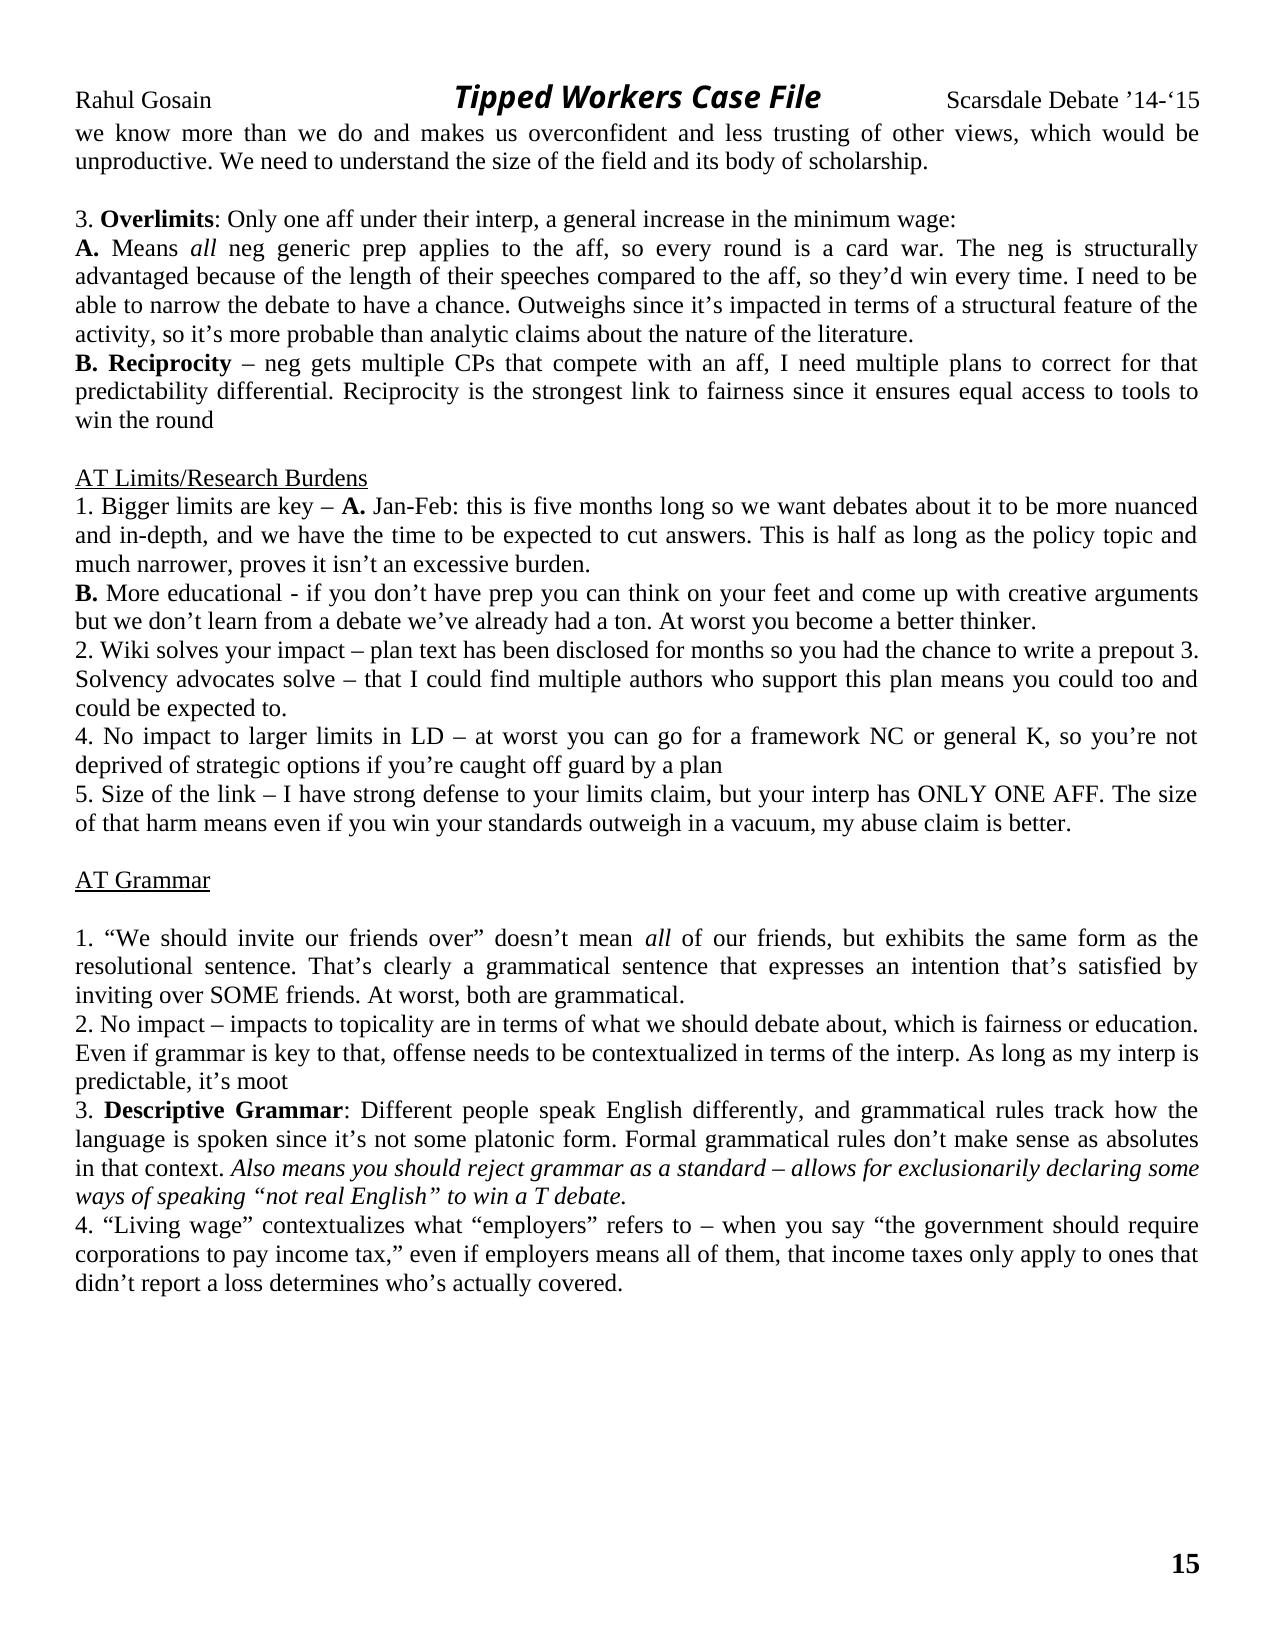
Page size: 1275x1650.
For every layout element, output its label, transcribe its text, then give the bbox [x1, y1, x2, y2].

text 1. “We should invite our friends over” doesn’t mean all of our friends, but exhibits the same form as the resolutional sentence. That’s clearly a grammatical sentence that expresses an intention that’s satisfied by inviting over SOME friends. At worst, both are grammatical. [75, 923, 1200, 1009]
text 2. Wiki solves your impact – plan text has been disclosed for months so you had the chance to write a prepout 3. Solvency advocates solve – that I could find multiple authors who support this plan means you could too and could be expected to. [75, 635, 1200, 721]
text 4. No impact to larger limits in LD – at worst you can go for a framework NC or general K, so you’re not deprived of strategic options if you’re caught off guard by a plan [75, 721, 1200, 779]
text B. Reciprocity – neg gets multiple CPs that compete with an aff, I need multiple plans to correct for that predictability differential. Reciprocity is the strongest link to fairness since it ensures equal access to tools to win the round [75, 348, 1200, 434]
subtitle AT Limits/Research Burdens [75, 463, 1200, 491]
text 3. Overlimits: Only one aff under their interp, a general increase in the minimum wage: [75, 204, 1200, 233]
text A. Means all neg generic prep applies to the aff, so every round is a card war. The neg is structurally advantaged because of the length of their speeches compared to the aff, so they’d win every time. I need to be able to narrow the debate to have a chance. Outweighs since it’s impacted in terms of a structural feature of the activity, so it’s more probable than analytic claims about the nature of the literature. [75, 233, 1200, 348]
text 4. “Living wage” contextualizes what “employers” refers to – when you say “the government should require corporations to pay income tax,” even if employers means all of them, that income taxes only apply to ones that didn’t report a loss determines who’s actually covered. [75, 1210, 1200, 1296]
text 1. Bigger limits are key – A. Jan-Feb: this is five months long so we want debates about it to be more nuanced and in-depth, and we have the time to be expected to cut answers. This is half as long as the policy topic and much narrower, proves it isn’t an excessive burden. [75, 491, 1200, 578]
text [75, 118, 1200, 175]
text 3. Descriptive Grammar: Different people speak English differently, and grammatical rules track how the language is spoken since it’s not some platonic form. Formal grammatical rules don’t make sense as absolutes in that context. Also means you should reject grammar as a standard – allows for exclusionarily declaring some ways of speaking “not real English” to win a T debate. [75, 1095, 1200, 1210]
text B. More educational - if you don’t have prep you can think on your feet and come up with creative arguments but we don’t learn from a debate we’ve already had a ton. At worst you become a better thinker. [75, 578, 1200, 635]
text 2. No impact – impacts to topicality are in terms of what we should debate about, which is fairness or education. Even if grammar is key to that, offense needs to be contextualized in terms of the interp. As long as my interp is predictable, it’s moot [75, 1009, 1200, 1095]
subtitle AT Grammar [75, 865, 1200, 894]
text 5. Size of the link – I have strong defense to your limits claim, but your interp has ONLY ONE AFF. The size of that harm means even if you win your standards outweigh in a vacuum, my abuse claim is better. [75, 779, 1200, 836]
